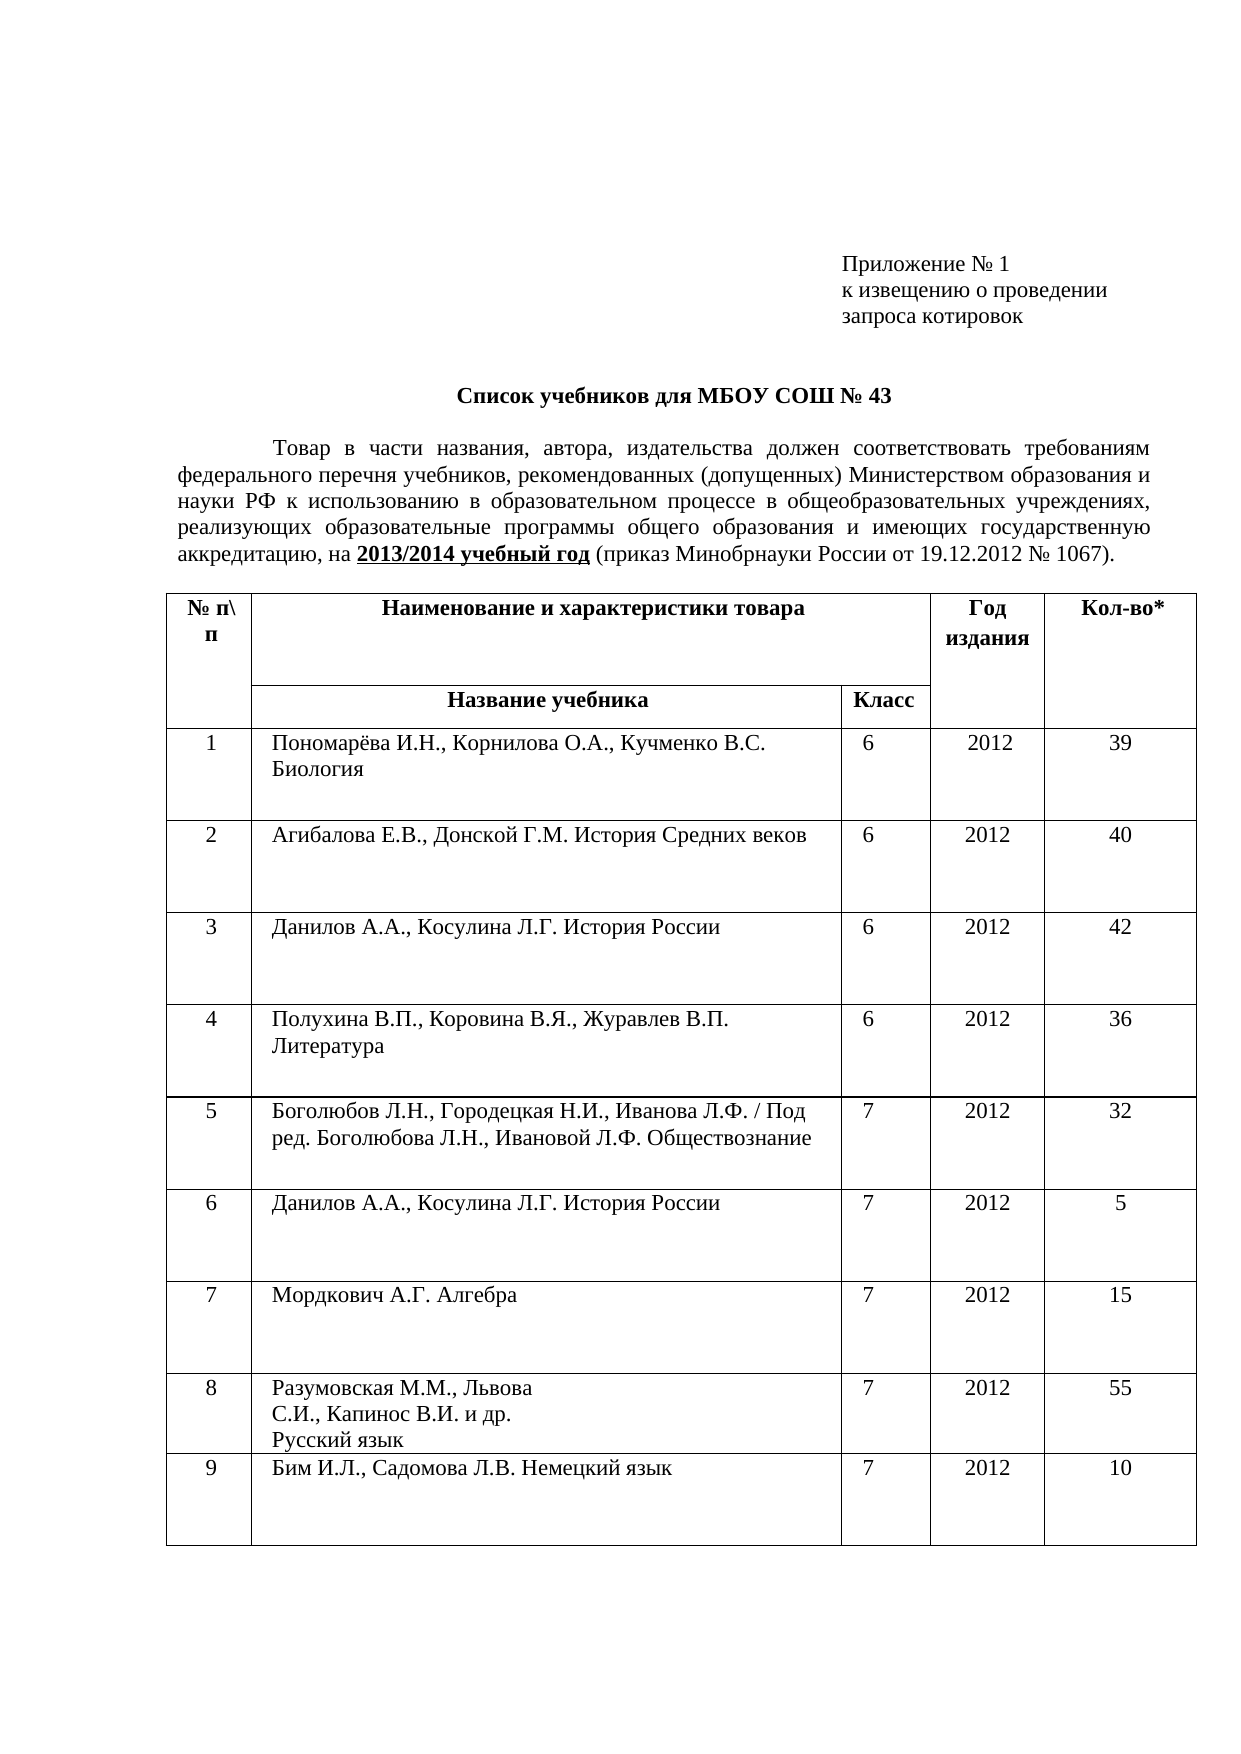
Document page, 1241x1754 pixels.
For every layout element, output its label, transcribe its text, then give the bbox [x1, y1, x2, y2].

table_header № п\п [167, 594, 251, 728]
table_cell 7 [842, 1282, 930, 1373]
table_cell 32 [1045, 1098, 1196, 1188]
table_cell 55 [1045, 1374, 1196, 1453]
text Список учебников для МБОУ СОШ № 43 [177, 382, 1152, 408]
table_cell 7 [167, 1282, 251, 1373]
text Приложение № 1 [842, 250, 1152, 276]
table_cell 4 [167, 1005, 251, 1096]
table_cell Название учебника [252, 686, 841, 728]
table_header Кол-во* [1045, 594, 1196, 728]
table_cell 2012 [931, 1098, 1044, 1188]
table_cell 10 [1045, 1454, 1196, 1545]
text запроса котировок [842, 303, 1152, 329]
table_cell 2012 [931, 1374, 1044, 1453]
table_cell 2012 [931, 1454, 1044, 1545]
table_cell 7 [842, 1454, 930, 1545]
table_cell 5 [1045, 1190, 1196, 1281]
table_cell 2012 [931, 821, 1044, 912]
table_cell Данилов А.А., Косулина Л.Г. История России [252, 913, 841, 1004]
table_cell 6 [842, 1005, 930, 1096]
table_cell Класс [842, 686, 930, 728]
table_cell 36 [1045, 1005, 1196, 1096]
table_cell 1 [167, 729, 251, 820]
table_cell 7 [842, 1374, 930, 1453]
table_cell 6 [167, 1190, 251, 1281]
table_cell 8 [167, 1374, 251, 1453]
table_cell 6 [842, 913, 930, 1004]
text к извещению о проведении [842, 276, 1152, 303]
table_cell Боголюбов Л.Н., Городецкая Н.И., Иванова Л.Ф. / Под ред. Боголюбова Л.Н., Ивановой Л.Ф. Обществознание [252, 1098, 841, 1188]
table_cell Агибалова Е.В., Донской Г.М. История Средних веков [252, 821, 841, 912]
table_cell Мордкович А.Г. Алгебра [252, 1282, 841, 1373]
table_cell 2012 [931, 1005, 1044, 1096]
table_cell Пономарёва И.Н., Корнилова О.А., Кучменко B.C. Биология [252, 729, 841, 820]
table_header Год издания [931, 594, 1044, 728]
table_cell Полухина В.П., Коровина В.Я., Журавлев В.П. Литература [252, 1005, 841, 1096]
table_cell 7 [842, 1190, 930, 1281]
table_cell 15 [1045, 1282, 1196, 1373]
table_header Наименование и характеристики товара [252, 594, 930, 684]
table_cell 2012 [931, 1190, 1044, 1281]
table_cell Данилов А.А., Косулина Л.Г. История России [252, 1190, 841, 1281]
table_cell 7 [842, 1098, 930, 1188]
table_cell 6 [842, 729, 930, 820]
table_cell 2012 [931, 913, 1044, 1004]
table_cell 6 [842, 821, 930, 912]
table_cell Бим И.Л., Садомова Л.В. Немецкий язык [252, 1454, 841, 1545]
table_cell 2012 [931, 729, 1044, 820]
table_cell 5 [167, 1098, 251, 1188]
text Товар в части названия, автора, издательства должен соответствовать требованиям федерального перечня учебников, рекомендованных (допущенных) Министерством образования и науки РФ к использованию в образовательном процессе в общеобразовательных учреждениях, реализующих образовательные программы общего образования и имеющих государственную аккредитацию, на 2013/2014 учебный год (приказ Минобрнауки России от 19.12.2012 № 1067). [177, 434, 1152, 566]
table_cell 3 [167, 913, 251, 1004]
table_cell 42 [1045, 913, 1196, 1004]
table_cell 9 [167, 1454, 251, 1545]
table_cell 39 [1045, 729, 1196, 820]
table_cell 2 [167, 821, 251, 912]
table_cell 2012 [931, 1282, 1044, 1373]
table_cell 40 [1045, 821, 1196, 912]
table_cell Разумовская М.М., Львова С.И., Капинос В.И. и др. Русский язык [252, 1374, 841, 1453]
